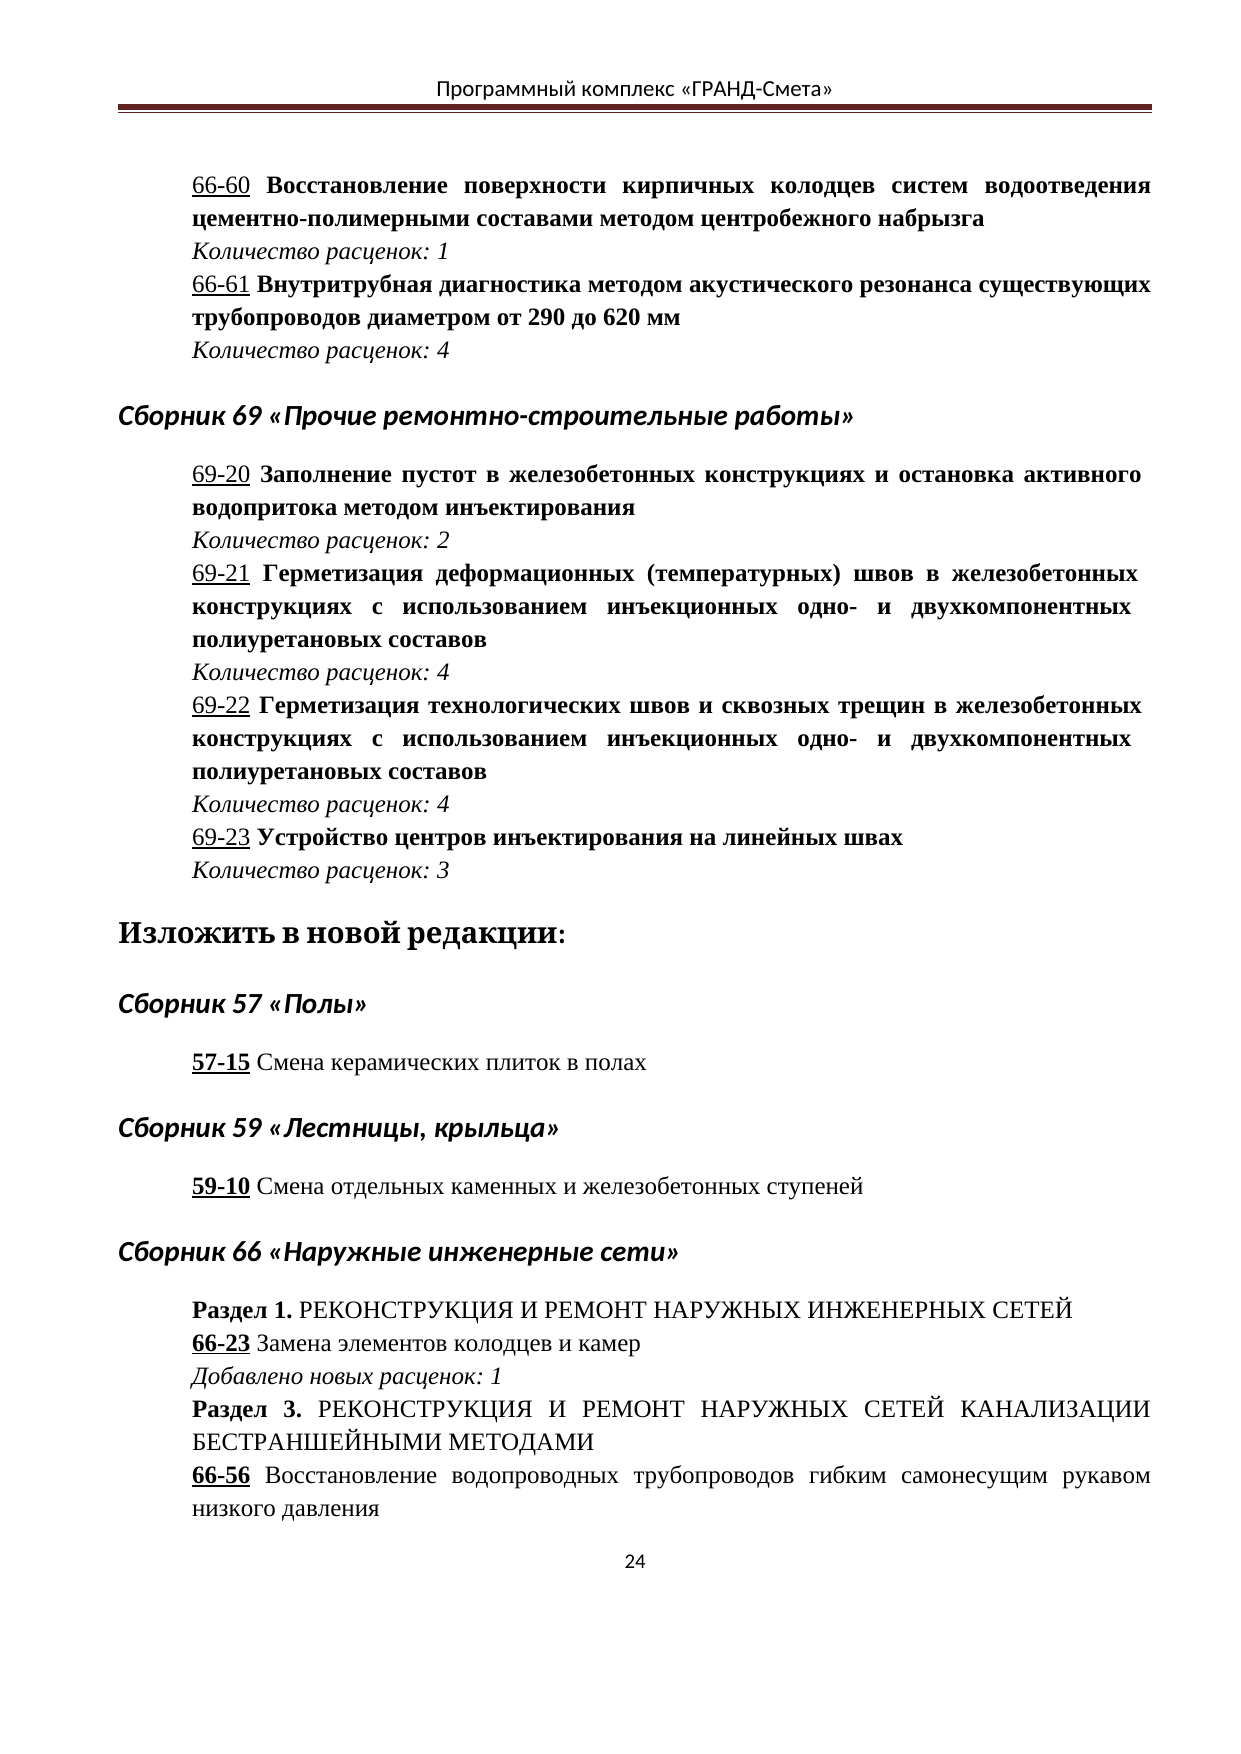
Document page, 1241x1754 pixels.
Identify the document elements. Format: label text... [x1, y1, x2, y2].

text 66-61 Внутритрубная диагностика методом акустического резонанса существующих трубопроводов диаметром от 290 до 620 мм [192, 269, 1152, 331]
text Количество расценок: 3 [118, 856, 1152, 884]
text 69-22 Герметизация технологических швов и сквозных трещин в железобетонных конструкциях с использованием инъекционных одно- и двухкомпонентных полиуретановых составов [118, 690, 1152, 785]
text Количество расценок: 1 [192, 236, 1152, 265]
text Добавлено новых расценок: 1 [192, 1361, 1152, 1390]
text 66-56 Восстановление водопроводных трубопроводов гибким самонесущим рукавом низкого давления [192, 1460, 1152, 1522]
text Количество расценок: 4 [192, 335, 1152, 364]
text 69-21 Герметизация деформационных (температурных) швов в железобетонных конструкциях с использованием инъекционных одно- и двухкомпонентных полиуретановых составов [118, 558, 1152, 653]
text 69-20 Заполнение пустот в железобетонных конструкциях и остановка активного водопритока методом инъектирования [118, 459, 1152, 521]
text 66-23 Замена элементов колодцев и камер [192, 1328, 1152, 1357]
subtitle Сборник 69 «Прочие ремонтно-строительные работы» [118, 397, 1152, 433]
text Раздел 1. РЕКОНСТРУКЦИЯ И РЕМОНТ НАРУЖНЫХ ИНЖЕНЕРНЫХ СЕТЕЙ [192, 1295, 1152, 1324]
subtitle Изложить в новой редакции: [118, 918, 1152, 951]
subtitle Сборник 57 «Полы» [118, 985, 1152, 1021]
text Количество расценок: 4 [118, 657, 1152, 686]
text 69-23 Устройство центров инъектирования на линейных швах [118, 822, 1152, 851]
text Количество расценок: 2 [118, 525, 1152, 554]
text 66-60 Восстановление поверхности кирпичных колодцев систем водоотведения цементно-полимерными составами методом центробежного набрызга [192, 170, 1152, 232]
text 57-15 Смена керамических плиток в полах [118, 1047, 1152, 1076]
subtitle Сборник 66 «Наружные инженерные сети» [118, 1233, 1152, 1269]
subtitle Сборник 59 «Лестницы, крыльца» [118, 1109, 1152, 1145]
text Количество расценок: 4 [118, 789, 1152, 818]
text Раздел 3. РЕКОНСТРУКЦИЯ И РЕМОНТ НАРУЖНЫХ СЕТЕЙ КАНАЛИЗАЦИИ БЕСТРАНШЕЙНЫМИ МЕТОДАМИ [192, 1394, 1152, 1456]
text 59-10 Смена отдельных каменных и железобетонных ступеней [118, 1171, 1152, 1200]
